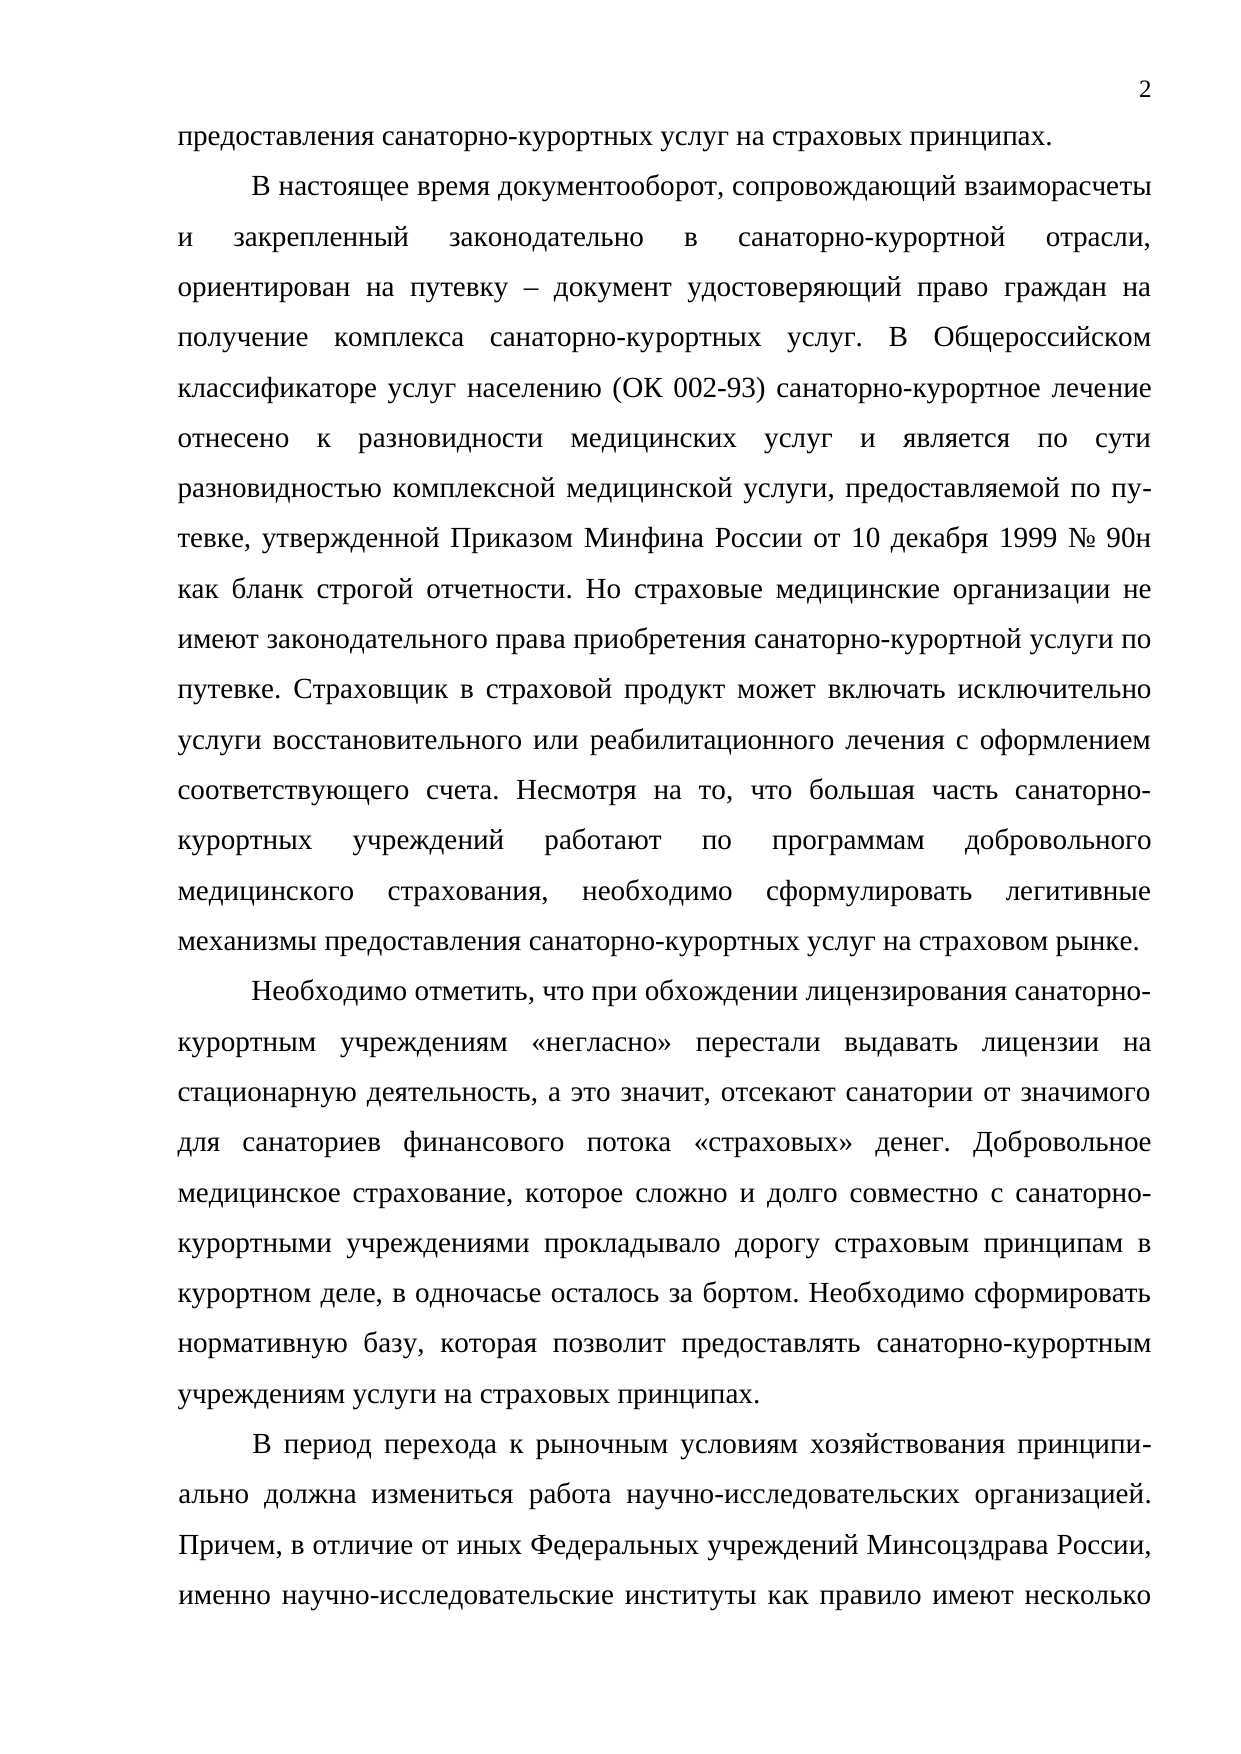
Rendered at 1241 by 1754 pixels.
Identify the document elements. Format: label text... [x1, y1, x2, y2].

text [178, 1426, 1152, 1611]
text В настоящее время документооборот, сопровождающий взаиморасчеты и закрепленный законодательно в санаторно-курортной отрасли, ориентирован на путевку – документ удостоверяющий право граждан на получение комплекса санаторно-курортных услуг. В Общероссийском классификаторе услуг населению (ОК 002-93) санаторно-курортное лечение отнесено к разновидности медицинских услуг и является по сути разновидностью комплексной медицинской услуги, предоставляемой по путевке, утвержденной Приказом Минфина России от 10 декабря 1999 № 90н как бланк строгой отчетности. Но страховые медицинские организации не имеют законодательного права приобретения санаторно-курортной услуги по путевке. Страховщик в страховой продукт может включать исключительно услуги восстановительного или реабилитационного лечения с оформлением соответствующего счета. Несмотря на то, что большая часть санаторно-курортных учреждений работают по программам добровольного медицинского страхования, необходимо сформулировать легитивные механизмы предоставления санаторно-курортных услуг на страховом рынке. [177, 168, 1152, 957]
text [177, 118, 1152, 152]
text Необходимо отметить, что при обхождении лицензирования санаторно-курортным учреждениям «негласно» перестали выдавать лицензии на стационарную деятельность, а это значит, отсекают санатории от значимого для санаториев финансового потока «страховых» денег. Добровольное медицинское страхование, которое сложно и долго совместно с санаторно-курортными учреждениями прокладывало дорогу страховым принципам в курортном деле, в одночасье осталось за бортом. Необходимо сформировать нормативную базу, которая позволит предоставлять санаторно-курортным учреждениям услуги на страховых принципах. [177, 973, 1152, 1409]
